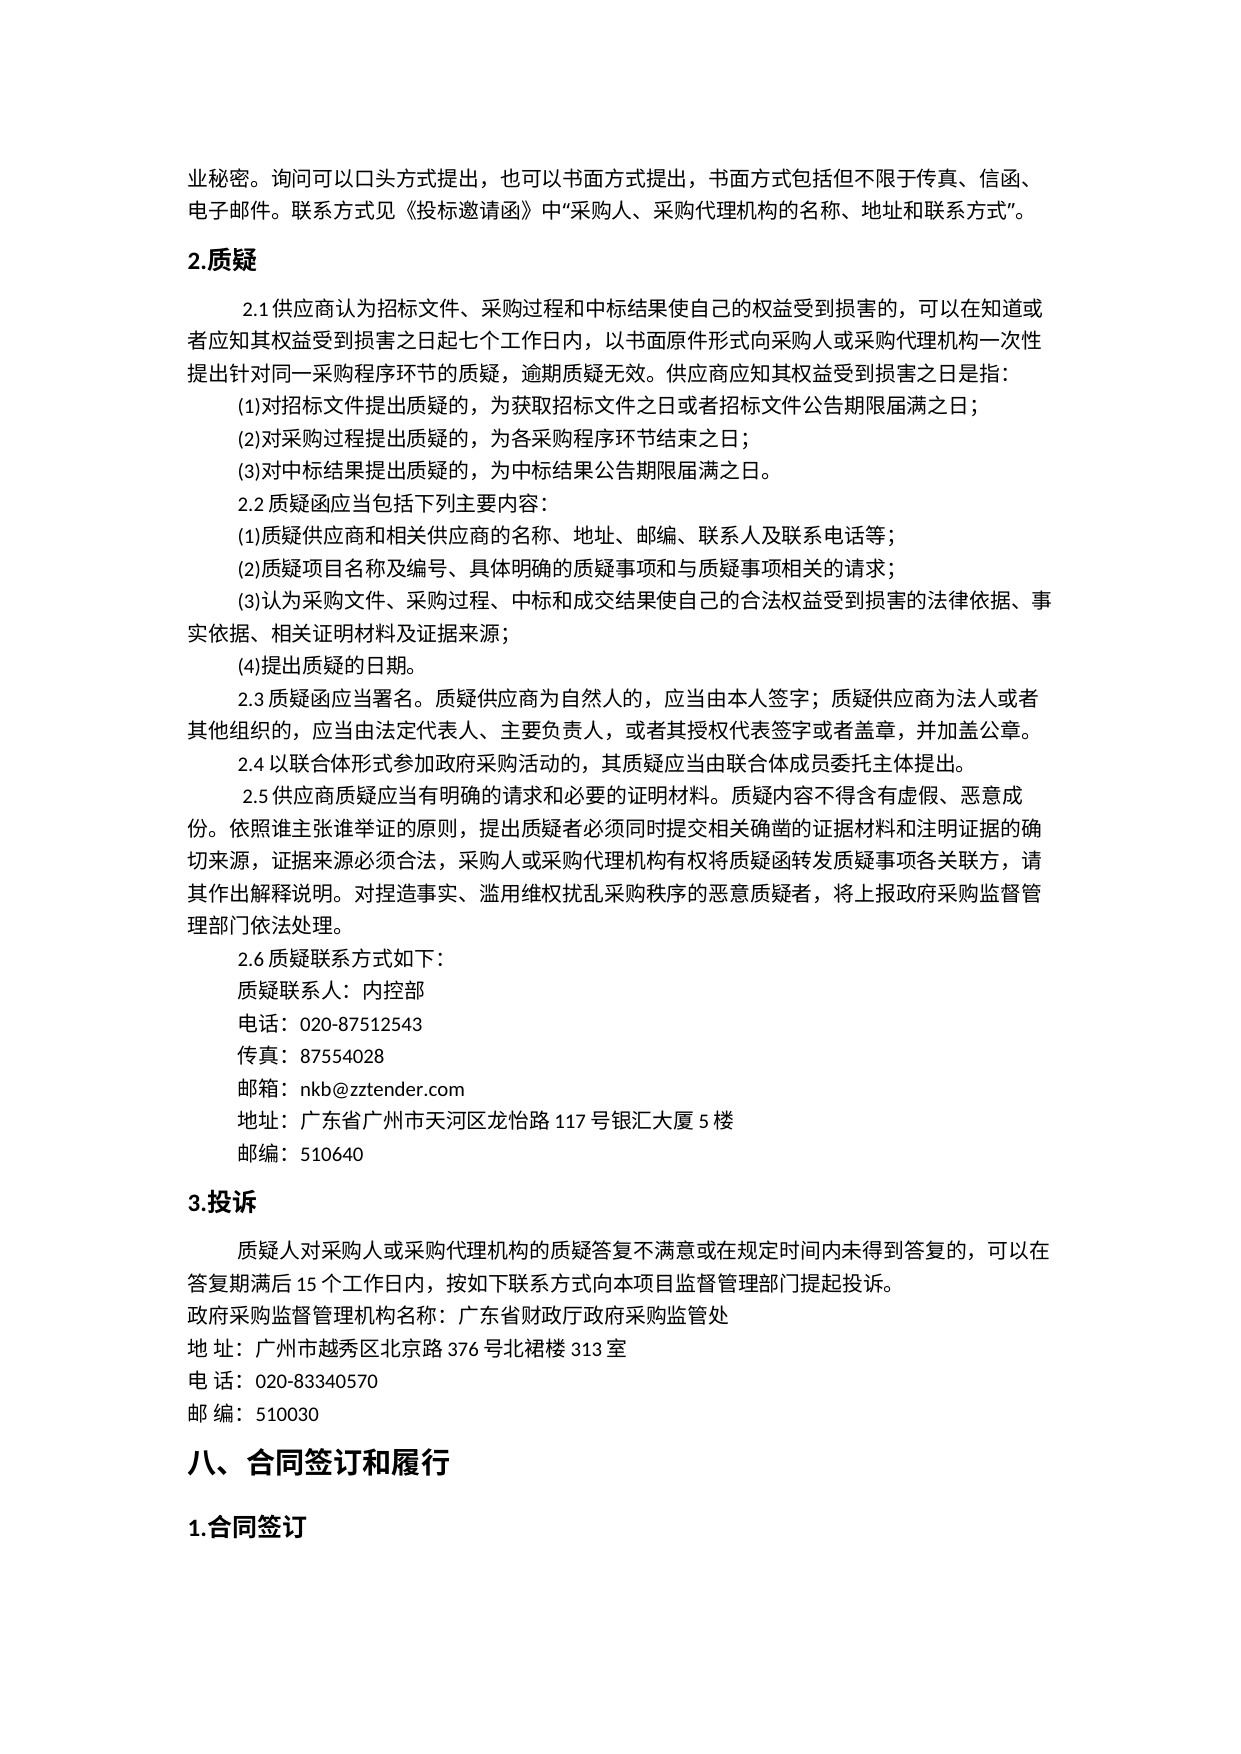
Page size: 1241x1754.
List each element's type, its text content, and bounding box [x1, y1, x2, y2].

text (3)对中标结果提出质疑的，为中标结果公告期限届满之日。 [187, 454, 1053, 487]
text (1)质疑供应商和相关供应商的名称、地址、邮编、联系人及联系电话等； [187, 519, 1053, 552]
text 传真：87554028 [187, 1039, 1053, 1072]
text 质疑人对采购人或采购代理机构的质疑答复不满意或在规定时间内未得到答复的，可以在答复期满后15个工作日内，按如下联系方式向本项目监督管理部门提起投诉。 [187, 1234, 1053, 1299]
text 2.6质疑联系方式如下： [187, 942, 1053, 974]
text 邮箱：nkb@zztender.com [187, 1072, 1053, 1104]
text (4)提出质疑的日期。 [187, 649, 1053, 682]
text 质疑联系人：内控部 [187, 974, 1053, 1007]
text 电 话：020-83340570 [187, 1364, 1053, 1397]
text 地址：广东省广州市天河区龙怡路117号银汇大厦5楼 [187, 1104, 1053, 1137]
text 地 址：广州市越秀区北京路376号北裙楼313室 [187, 1332, 1053, 1364]
text 2.质疑 [187, 227, 1053, 292]
text 政府采购监督管理机构名称：广东省财政厅政府采购监管处 [187, 1299, 1053, 1332]
text (1)对招标文件提出质疑的，为获取招标文件之日或者招标文件公告期限届满之日； [187, 389, 1053, 422]
text (3)认为采购文件、采购过程、中标和成交结果使自己的合法权益受到损害的法律依据、事实依据、相关证明材料及证据来源； [187, 584, 1053, 649]
text 邮 编：510030 [187, 1397, 1053, 1429]
text (2)对采购过程提出质疑的，为各采购程序环节结束之日； [187, 422, 1053, 454]
text 八、合同签订和履行 [187, 1429, 1053, 1494]
text 1.合同签订 [187, 1494, 1053, 1559]
text 2.3 质疑函应当署名。质疑供应商为自然人的，应当由本人签字；质疑供应商为法人或者其他组织的，应当由法定代表人、主要负责人，或者其授权代表签字或者盖章，并加盖公章。 [187, 682, 1053, 747]
text 2.4以联合体形式参加政府采购活动的，其质疑应当由联合体成员委托主体提出。 [187, 747, 1053, 779]
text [187, 162, 1053, 227]
text 2.2质疑函应当包括下列主要内容： [187, 487, 1053, 519]
text 2.1供应商认为招标文件、采购过程和中标结果使自己的权益受到损害的，可以在知道或者应知其权益受到损害之日起七个工作日内，以书面原件形式向采购人或采购代理机构一次性提出针对同一采购程序环节的质疑，逾期质疑无效。供应商应知其权益受到损害之日是指： [187, 292, 1053, 389]
text (2)质疑项目名称及编号、具体明确的质疑事项和与质疑事项相关的请求； [187, 552, 1053, 584]
text 2.5供应商质疑应当有明确的请求和必要的证明材料。质疑内容不得含有虚假、恶意成份。依照谁主张谁举证的原则，提出质疑者必须同时提交相关确凿的证据材料和注明证据的确切来源，证据来源必须合法，采购人或采购代理机构有权将质疑函转发质疑事项各关联方，请其作出解释说明。对捏造事实、滥用维权扰乱采购秩序的恶意质疑者，将上报政府采购监督管理部门依法处理。 [187, 779, 1053, 942]
text 电话：020-87512543 [187, 1007, 1053, 1039]
text 3.投诉 [187, 1169, 1053, 1234]
text 邮编：510640 [187, 1137, 1053, 1169]
